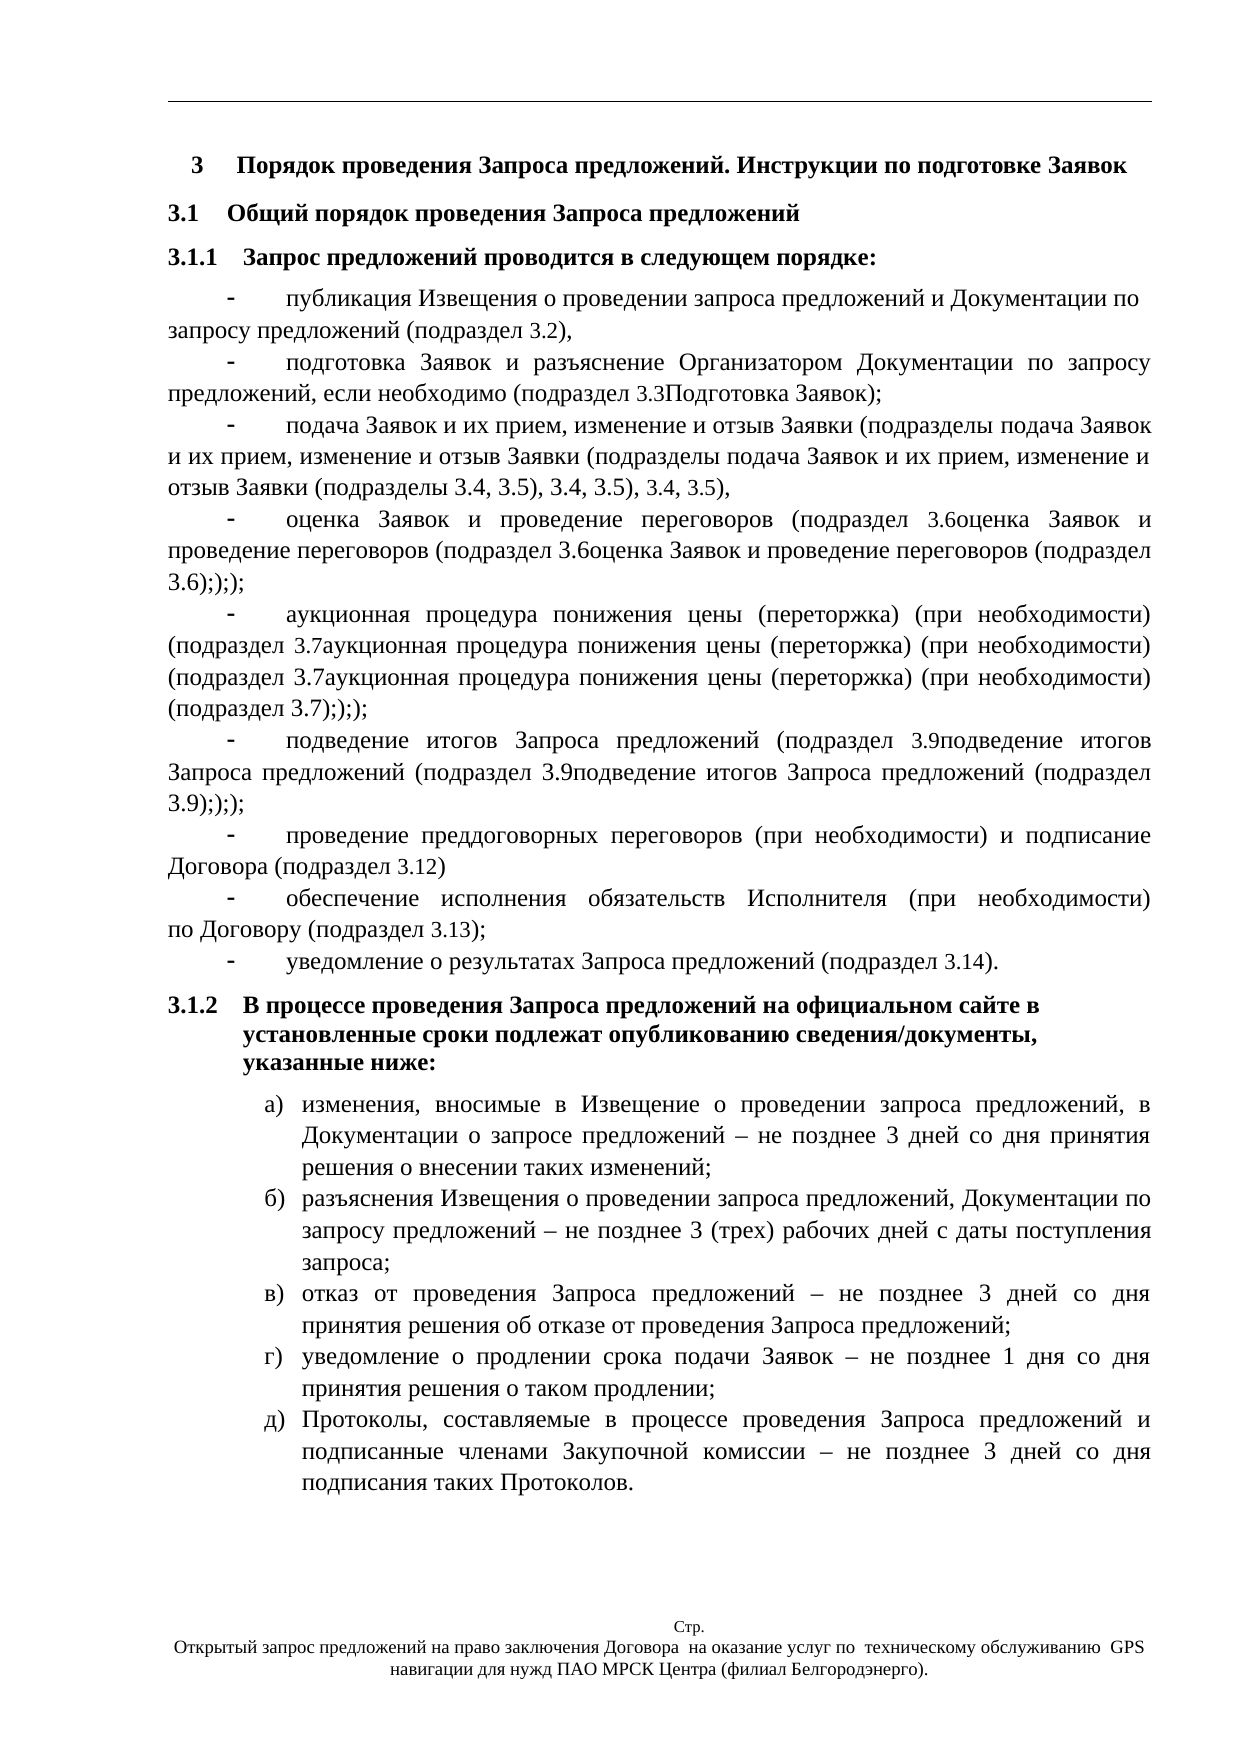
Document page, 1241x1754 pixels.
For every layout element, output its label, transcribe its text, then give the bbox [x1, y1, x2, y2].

subtitle Запрос предложений проводится в следующем порядке: [168, 242, 1152, 271]
list подготовка Заявок и разъяснение Организатором Документации по запросу предложений, если необходимо (подраздел 3.3); [168, 347, 1152, 407]
list подведение итогов Запроса предложений (подраздел 3.9); [168, 725, 1152, 817]
list подача Заявок и их прием, изменение и отзыв Заявки (подразделы 3.4, 3.5), [168, 410, 1152, 501]
subtitle Общий порядок проведения Запроса предложений [168, 198, 1152, 227]
list публикация Извещения о проведении запроса предложений и Документации по запросу предложений (подраздел 3.2), [168, 283, 1152, 344]
list Протоколы, составляемые в процессе проведения Запроса предложений и подписанные членами Закупочной комиссии – не позднее 3 дней со дня подписания таких Протоколов. [264, 1404, 1152, 1496]
subtitle Порядок проведения Запроса предложений. Инструкции по подготовке Заявок [166, 150, 1152, 179]
list уведомление о результатах Запроса предложений (подраздел 3.14). [168, 946, 1152, 975]
list уведомление о продлении срока подачи Заявок – не позднее 1 дня со дня принятия решения о таком продлении; [264, 1341, 1152, 1402]
list аукционная процедура понижения цены (переторжка) (при необходимости) (подраздел 3.7); [168, 599, 1152, 722]
list обеспечение исполнения обязательств Исполнителя (при необходимости) по Договору (подраздел 3.13); [168, 883, 1152, 943]
list разъяснения Извещения о проведении запроса предложений, Документации по запросу предложений – не позднее 3 (трех) рабочих дней с даты поступления запроса; [264, 1183, 1152, 1275]
subtitle В процессе проведения Запроса предложений на официальном сайте в установленные сроки подлежат опубликованию сведения/документы, указанные ниже: [168, 990, 1152, 1076]
list изменения, вносимые в Извещение о проведении запроса предложений, в Документации о запросе предложений – не позднее 3 дней со дня принятия решения о внесении таких изменений; [264, 1089, 1152, 1181]
list проведение преддоговорных переговоров (при необходимости) и подписание Договора (подраздел 3.12) [168, 820, 1152, 880]
list оценка Заявок и проведение переговоров (подраздел 3.6); [168, 504, 1152, 596]
list отказ от проведения Запроса предложений – не позднее 3 дней со дня принятия решения об отказе от проведения Запроса предложений; [264, 1278, 1152, 1338]
